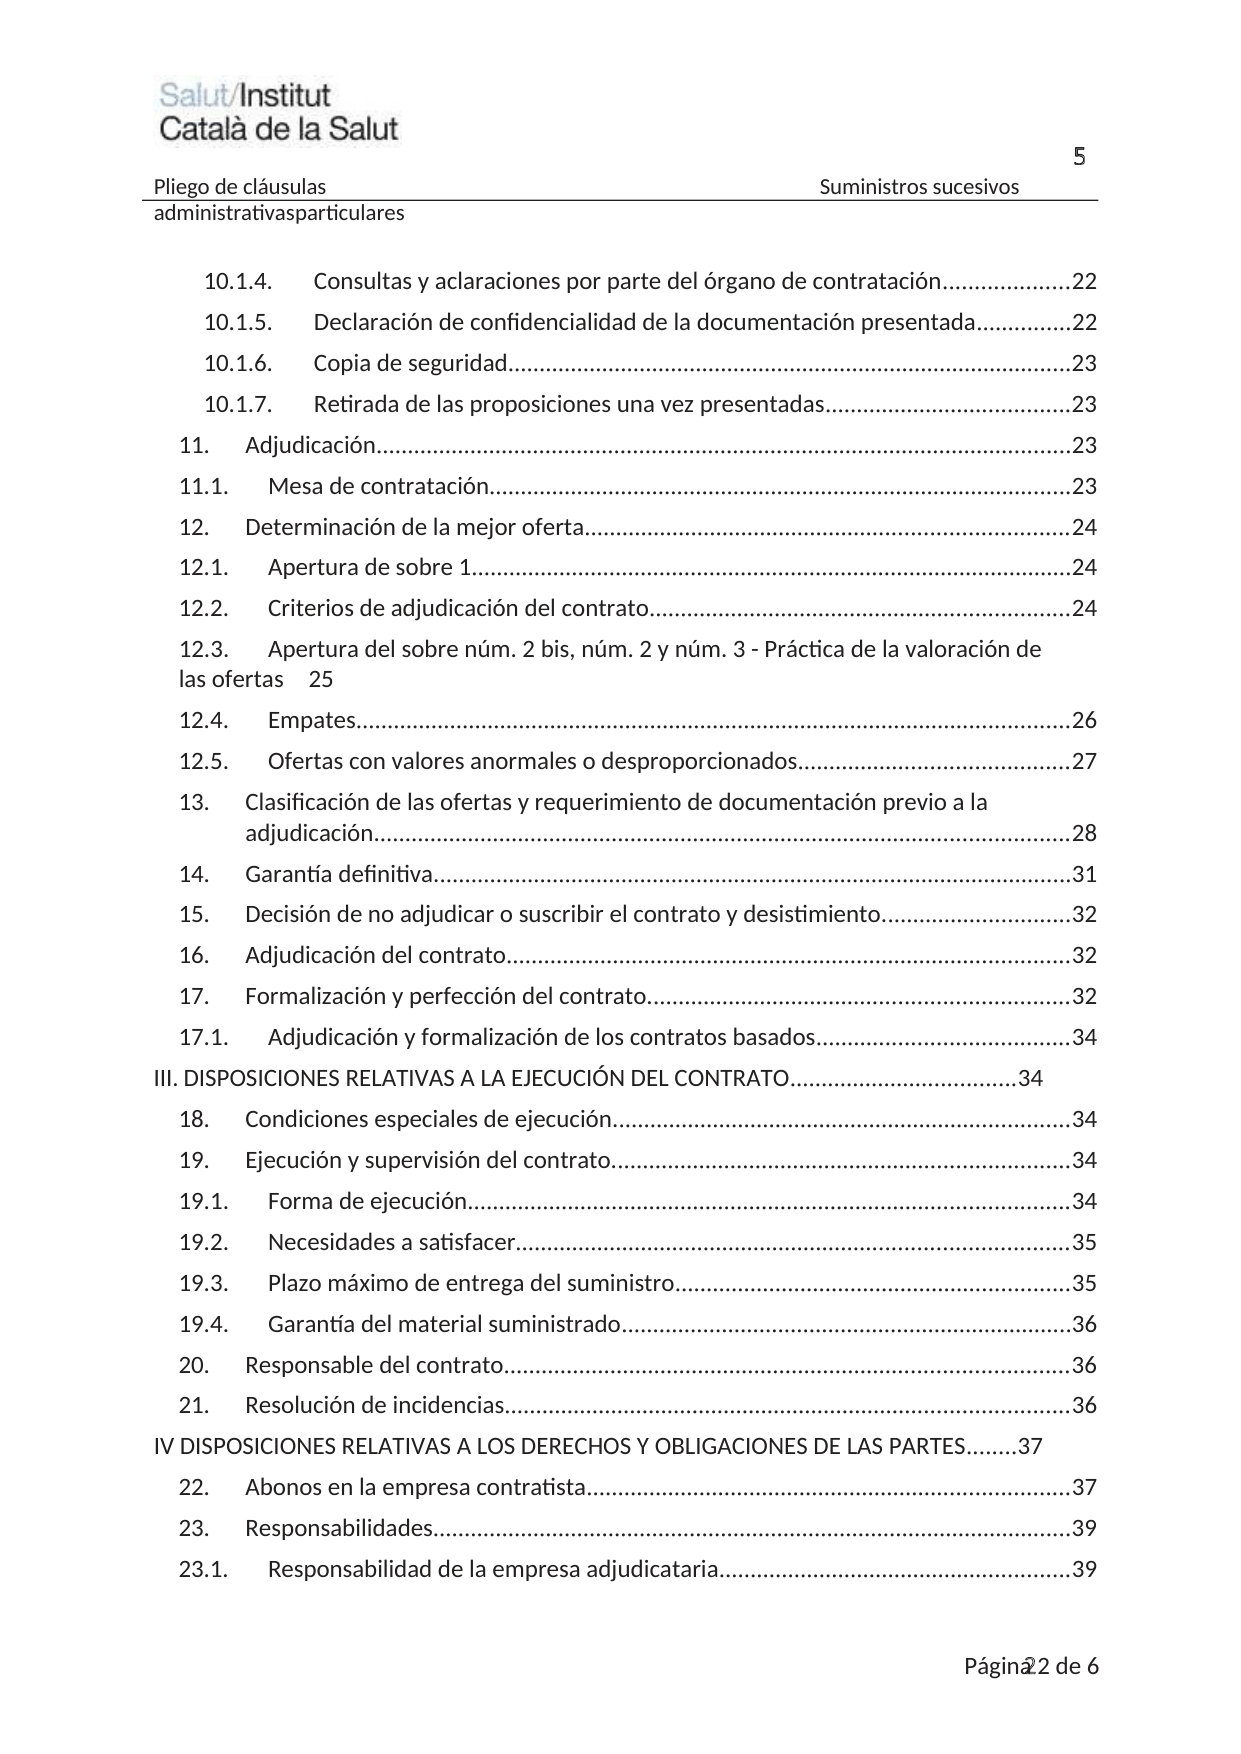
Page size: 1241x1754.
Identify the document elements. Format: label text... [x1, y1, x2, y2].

list Plazo máximo de entrega del suministro 35 [178, 1267, 1115, 1297]
list Responsable del contrato 36 [178, 1349, 1115, 1379]
list Consultas y aclaraciones por parte del órgano de contratación 22 [203, 265, 1115, 296]
list Adjudicación 23 [178, 429, 1115, 459]
text Página 2 de 6 [8, 1650, 1099, 1680]
list Necesidades a satisfacer 35 [178, 1226, 1115, 1257]
list Copia de seguridad 23 [203, 347, 1115, 378]
list Empates 26 [178, 704, 1115, 735]
list Determinación de la mejor oferta 24 [178, 511, 1115, 541]
list Apertura de sobre 1 24 [178, 552, 1115, 582]
list Decisión de no adjudicar o suscribir el contrato y desistimiento. 32 [178, 899, 1115, 929]
list Abonos en la empresa contratista 37 [178, 1471, 1115, 1502]
list Garantía definitiva. 31 [178, 858, 1115, 888]
list Retirada de las proposiciones una vez presentadas 23 [203, 388, 1115, 418]
list Forma de ejecución 34 [178, 1185, 1115, 1216]
text IV DISPOSICIONES RELATIVAS A LOS DERECHOS Y OBLIGACIONES DE LAS PARTES 37 [153, 1430, 1115, 1461]
list Declaración de confidencialidad de la documentación presentada 22 [203, 306, 1115, 337]
list Criterios de adjudicación del contrato 24 [178, 592, 1115, 623]
picture [1074, 147, 1085, 165]
list Mesa de contratación 23 [178, 470, 1115, 500]
list Condiciones especiales de ejecución. 34 [178, 1103, 1115, 1133]
picture [153, 75, 402, 148]
list DISPOSICIONES RELATIVAS A LA EJECUCIÓN DEL CONTRATO 34 [153, 1062, 1115, 1093]
list Adjudicación del contrato 32 [178, 939, 1115, 970]
list Formalización y perfección del contrato. 32 [178, 980, 1115, 1011]
list Garantía del material suministrado 36 [178, 1308, 1115, 1338]
list Responsabilidad de la empresa adjudicataria 39 [178, 1553, 1115, 1584]
list Ejecución y supervisión del contrato. 34 [178, 1144, 1115, 1174]
list Clasificación de las ofertas y requerimiento de documentación previo a la adjudicación. 28 [178, 786, 1115, 847]
list Responsabilidades 39 [178, 1512, 1115, 1543]
list Adjudicación y formalización de los contratos basados 34 [178, 1021, 1115, 1052]
list Resolución de incidencias 36 [178, 1390, 1115, 1420]
list Ofertas con valores anormales o desproporcionados 27 [178, 745, 1115, 776]
list Apertura del sobre núm. 2 bis, núm. 2 y núm. 3 - Práctica de la valoración de las ofertas 25 [178, 634, 1052, 694]
